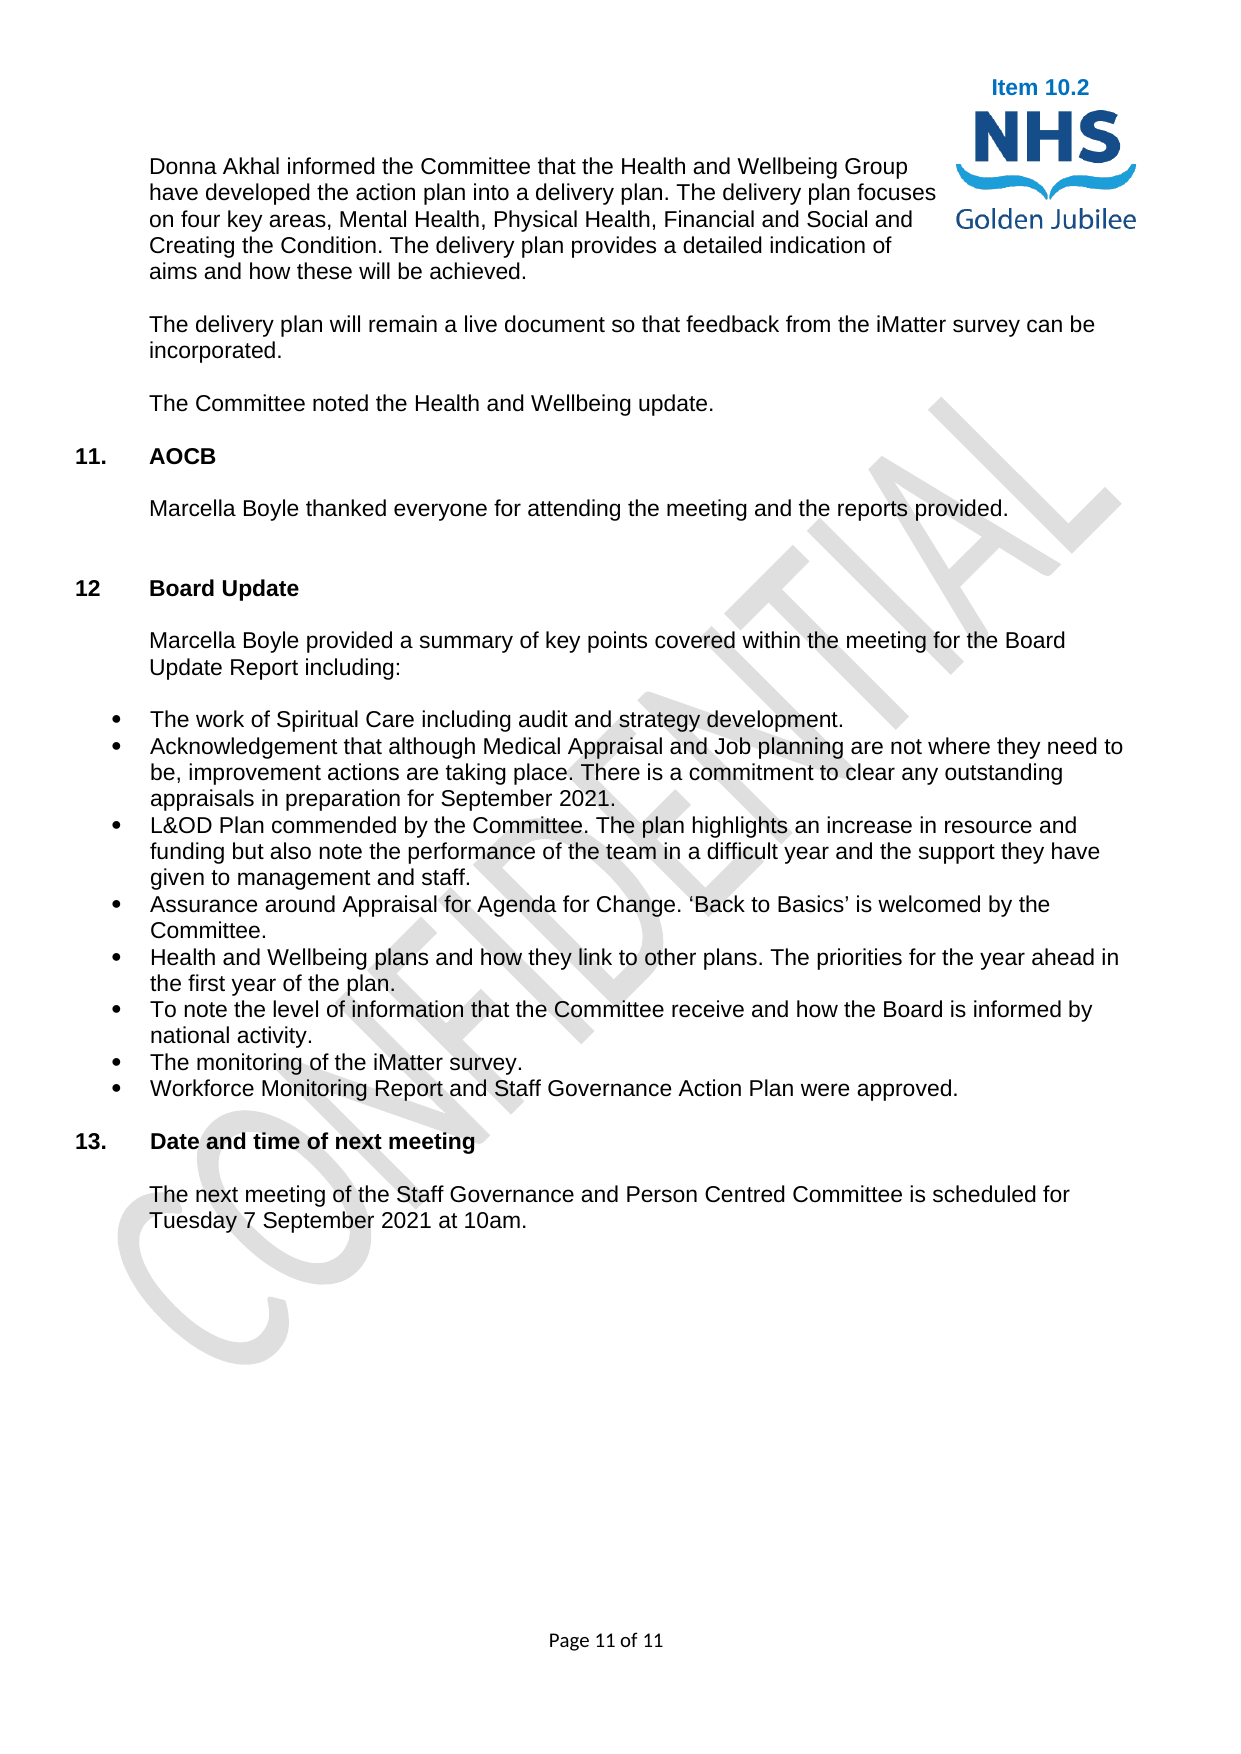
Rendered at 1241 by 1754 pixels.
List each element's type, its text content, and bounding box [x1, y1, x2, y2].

list Health and Wellbeing plans and how they link to other plans. The priorities for the year ahead in the first year of the plan. [112, 943, 1137, 996]
text Donna Akhal informed the Committee that the Health and Wellbeing Group have developed the action plan into a delivery plan. The delivery plan focuses on four key areas, Mental Health, Physical Health, Financial and Social and Creating the Condition. The delivery plan provides a detailed indication of aims and how these will be achieved. [149, 153, 1137, 284]
text 11. AOCB [75, 443, 1137, 469]
picture [955, 110, 1137, 153]
list The work of Spiritual Care including audit and strategy development. [112, 706, 1137, 733]
text The Committee noted the Health and Wellbeing update. [149, 390, 1137, 416]
list To note the level of information that the Committee receive and how the Board is informed by national activity. [112, 996, 1137, 1049]
list The monitoring of the iMatter survey. [112, 1049, 1137, 1075]
list Acknowledgement that although Medical Appraisal and Job planning are not where they need to be, improvement actions are taking place. There is a commitment to clear any outstanding appraisals in preparation for September 2021. [112, 733, 1137, 812]
text 13. Date and time of next meeting [75, 1128, 1137, 1154]
text 12 Board Update [75, 574, 1137, 601]
list L&OD Plan commended by the Committee. The plan highlights an increase in resource and funding but also note the performance of the team in a difficult year and the support they have given to management and staff. [112, 812, 1137, 891]
list Assurance around Appraisal for Agenda for Change. ‘Back to Basics’ is welcomed by the Committee. [112, 891, 1137, 943]
text The next meeting of the Staff Governance and Person Centred Committee is scheduled for Tuesday 7 September 2021 at 10am. [149, 1181, 1137, 1233]
text The delivery plan will remain a live document so that feedback from the iMatter survey can be incorporated. [149, 311, 1137, 364]
text Marcella Boyle provided a summary of key points covered within the meeting for the Board Update Report including: [75, 627, 1137, 680]
text Marcella Boyle thanked everyone for attending the meeting and the reports provided. [75, 495, 1137, 522]
list Workforce Monitoring Report and Staff Governance Action Plan were approved. [112, 1075, 1137, 1102]
